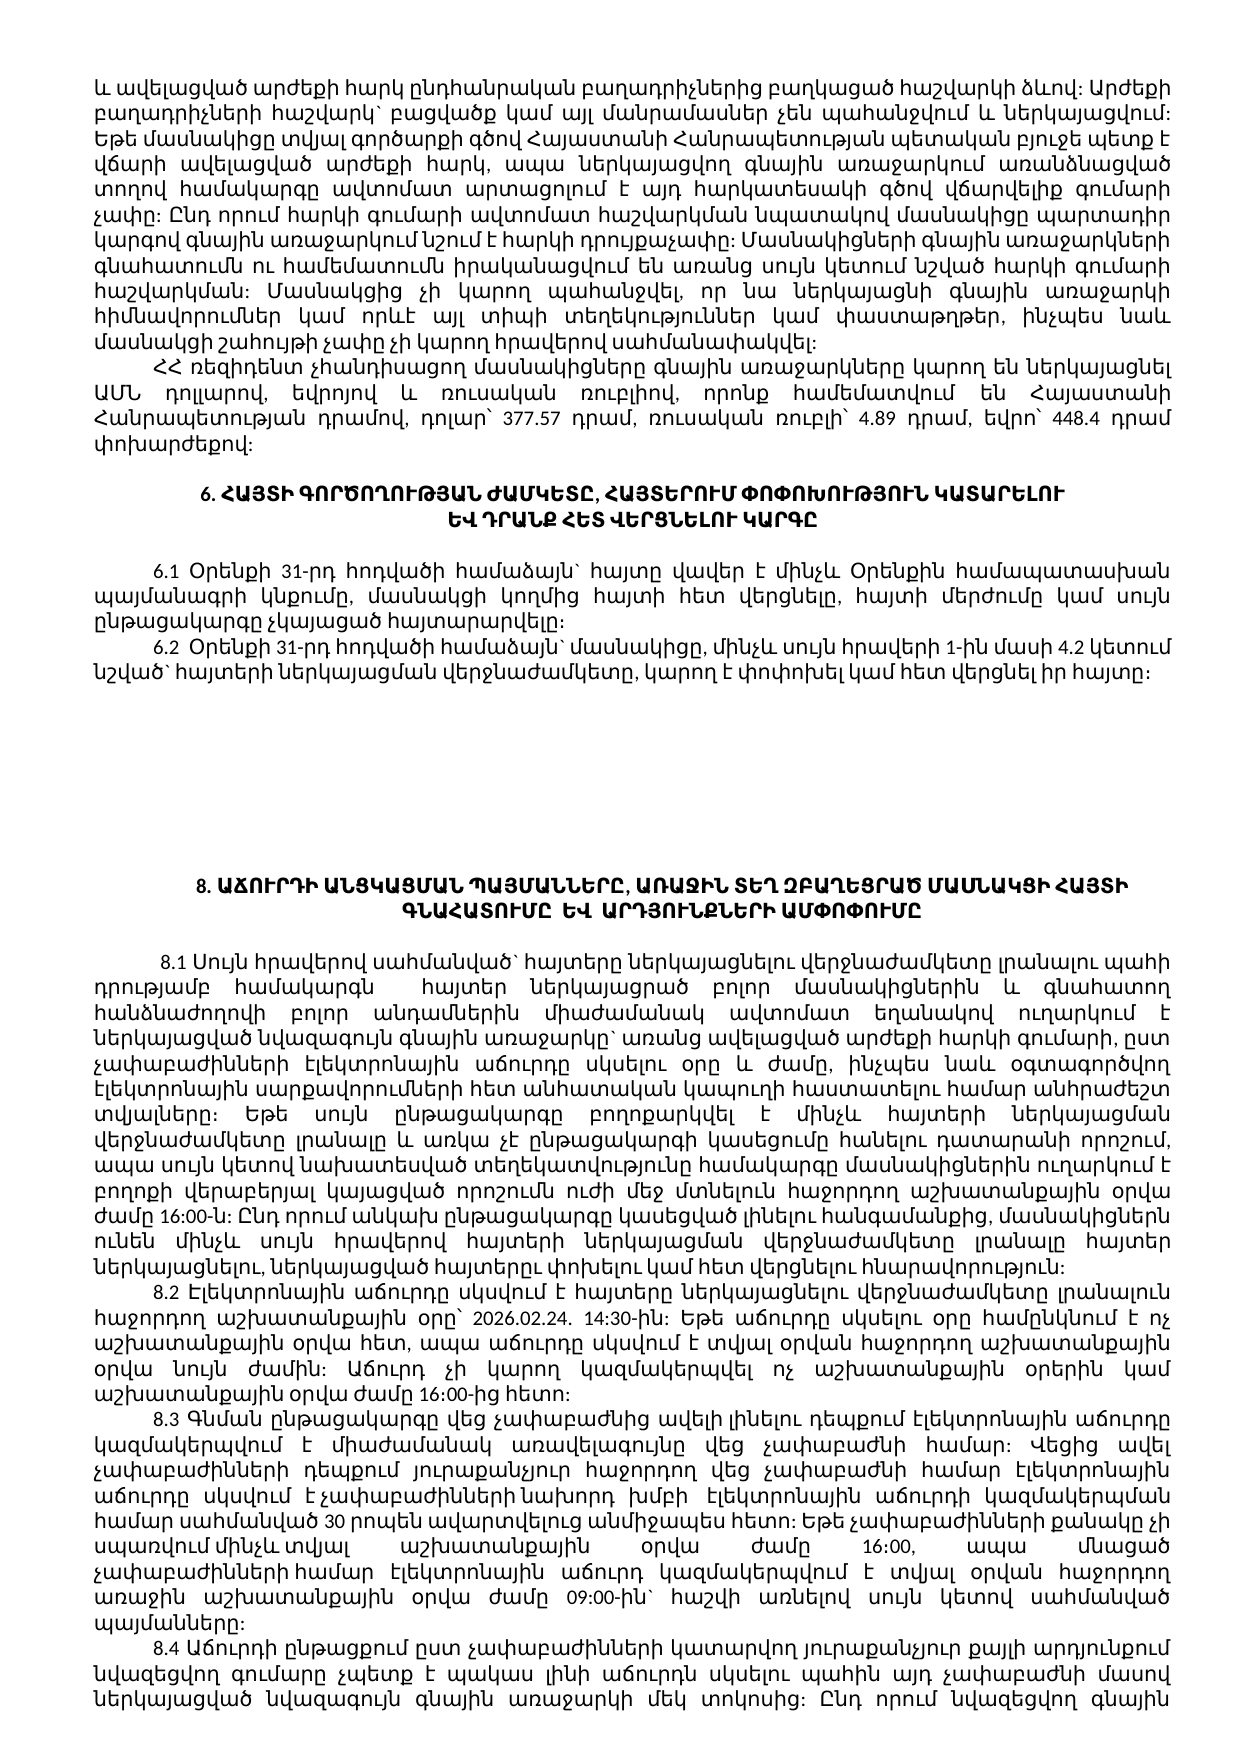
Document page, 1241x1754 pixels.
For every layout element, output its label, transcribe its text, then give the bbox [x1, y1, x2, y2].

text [94, 75, 1171, 354]
text ԳՆԱՀԱՏՈՒՄԸ ԵՎ ԱՐԴՅՈՒՆՔՆԵՐԻ ԱՄՓՈՓՈՒՄԸ [94, 898, 1171, 924]
text ԵՎ ԴՐԱՆՔ ՀԵՏ ՎԵՐՑՆԵԼՈՒ ԿԱՐԳԸ [94, 507, 1171, 532]
text 6.1 Օրենքի 31-րդ հոդվածի համաձայն` հայտը վավեր է մինչև Օրենքին համապատասխան պայմանագրի կնքումը, մասնակցի կողմից հայտի հետ վերցնելը, հայտի մերժումը կամ սույն ընթացակարգը չկայացած հայտարարվելը։ [94, 558, 1171, 634]
text 8. ԱՃՈՒՐԴԻ ԱՆՑԿԱՑՄԱՆ ՊԱՅՄԱՆՆԵՐԸ, ԱՌԱՋԻՆ ՏԵՂ ԶԲԱՂԵՑՐԱԾ ՄԱՍՆԱԿՑԻ ՀԱՅՏԻ [94, 873, 1171, 898]
text 8.1 Սույն հրավերով սահմանված` հայտերը ներկայացնելու վերջնաժամկետը լրանալու պահի դրությամբ համակարգն հայտեր ներկայացրած բոլոր մասնակիցներին և գնահատող հանձնաժողովի բոլոր անդամներին միաժամանակ ավտոմատ եղանակով ուղարկում է ներկայացված նվազագույն գնային առաջարկը` առանց ավելացված արժեքի հարկի գումարի, ըստ չափաբաժինների էլեկտրոնային աճուրդը սկսելու օրը և ժամը, ինչպես նաև օգտագործվող էլեկտրոնային սարքավորումների հետ անհատական կապուղի հաստատելու համար անհրաժեշտ տվյալները։ Եթե սույն ընթացակարգը բողոքարկվել է մինչև հայտերի ներկայացման վերջնաժամկետը լրանալը և առկա չէ ընթացակարգի կասեցումը հանելու դատարանի որոշում, ապա սույն կետով նախատեսված տեղեկատվությունը համակարգը մասնակիցներին ուղարկում է բողոքի վերաբերյալ կայացված որոշումն ուժի մեջ մտնելուն հաջորդող աշխատանքային օրվա ժամը 16:00-ն: Ընդ որում անկախ ընթացակարգը կասեցված լինելու հանգամանքից, մասնակիցներն ունեն մինչև սույն հրավերով հայտերի ներկայացման վերջնաժամկետը լրանալը հայտեր ներկայացնելու, ներկայացված հայտերըւ փոխելու կամ հետ վերցնելու հնարավորություն: [94, 949, 1171, 1279]
text ՀՀ ռեզիդենտ չհանդիսացող մասնակիցները գնային առաջարկները կարող են ներկայացնել ԱՄՆ դոլլարով, եվրոյով և ռուսական ռուբլիով, որոնք համեմատվում են Հայաստանի Հանրապետության դրամով, դոլար՝ 377.57 դրամ, ռուսական ռուբլի՝ 4.89 դրամ, եվրո՝ 448.4 դրամ փոխարժեքով: [94, 354, 1171, 456]
text 8.3 Գնման ընթացակարգը վեց չափաբաժնից ավելի լինելու դեպքում էլեկտրոնային աճուրդը կազմակերպվում է միաժամանակ առավելագույնը վեց չափաբաժնի համար: Վեցից ավել չափաբաժինների դեպքում յուրաքանչյուր հաջորդող վեց չափաբաժնի համար էլեկտրոնային աճուրդը սկսվում է չափաբաժինների նախորդ խմբի էլեկտրոնային աճուրդի կազմակերպման համար սահմանված 30 րոպեն ավարտվելուց անմիջապես հետո: Եթե չափաբաժինների քանակը չի սպառվում մինչև տվյալ աշխատանքային օրվա ժամը 16։00, ապա մնացած չափաբաժինների համար էլեկտրոնային աճուրդ կազմակերպվում է տվյալ օրվան հաջորդող առաջին աշխատանքային օրվա ժամը 09:00-ին` հաշվի առնելով սույն կետով սահմանված պայմանները: [94, 1407, 1171, 1635]
text 6.2 Օրենքի 31-րդ հոդվածի համաձայն` մասնակիցը, մինչև սույն հրավերի 1-ին մասի 4.2 կետում նշված` հայտերի ներկայացման վերջնաժամկետը, կարող է փոփոխել կամ հետ վերցնել իր հայտը։ [94, 634, 1171, 685]
text 8.2 Էլեկտրոնային աճուրդը սկսվում է հայտերը ներկայացնելու վերջնաժամկետը լրանալուն հաջորդող աշխատանքային օրը՝ 2026.02.24. 14:30 -ին: Եթե աճուրդը սկսելու օրը համընկնում է ոչ աշխատանքային օրվա հետ, ապա աճուրդը սկսվում է տվյալ օրվան հաջորդող աշխատանքային օրվա նույն ժամին: Աճուրդ չի կարող կազմակերպվել ոչ աշխատանքային օրերին կամ աշխատանքային օրվա ժամը 16։00-ից հետո: [94, 1279, 1171, 1407]
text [94, 1635, 1171, 1712]
text 6. ՀԱՅՏԻ ԳՈՐԾՈՂՈՒԹՅԱՆ ԺԱՄԿԵՏԸ, ՀԱՅՏԵՐՈՒՄ ՓՈՓՈԽՈՒԹՅՈՒՆ ԿԱՏԱՐԵԼՈՒ [94, 482, 1171, 507]
